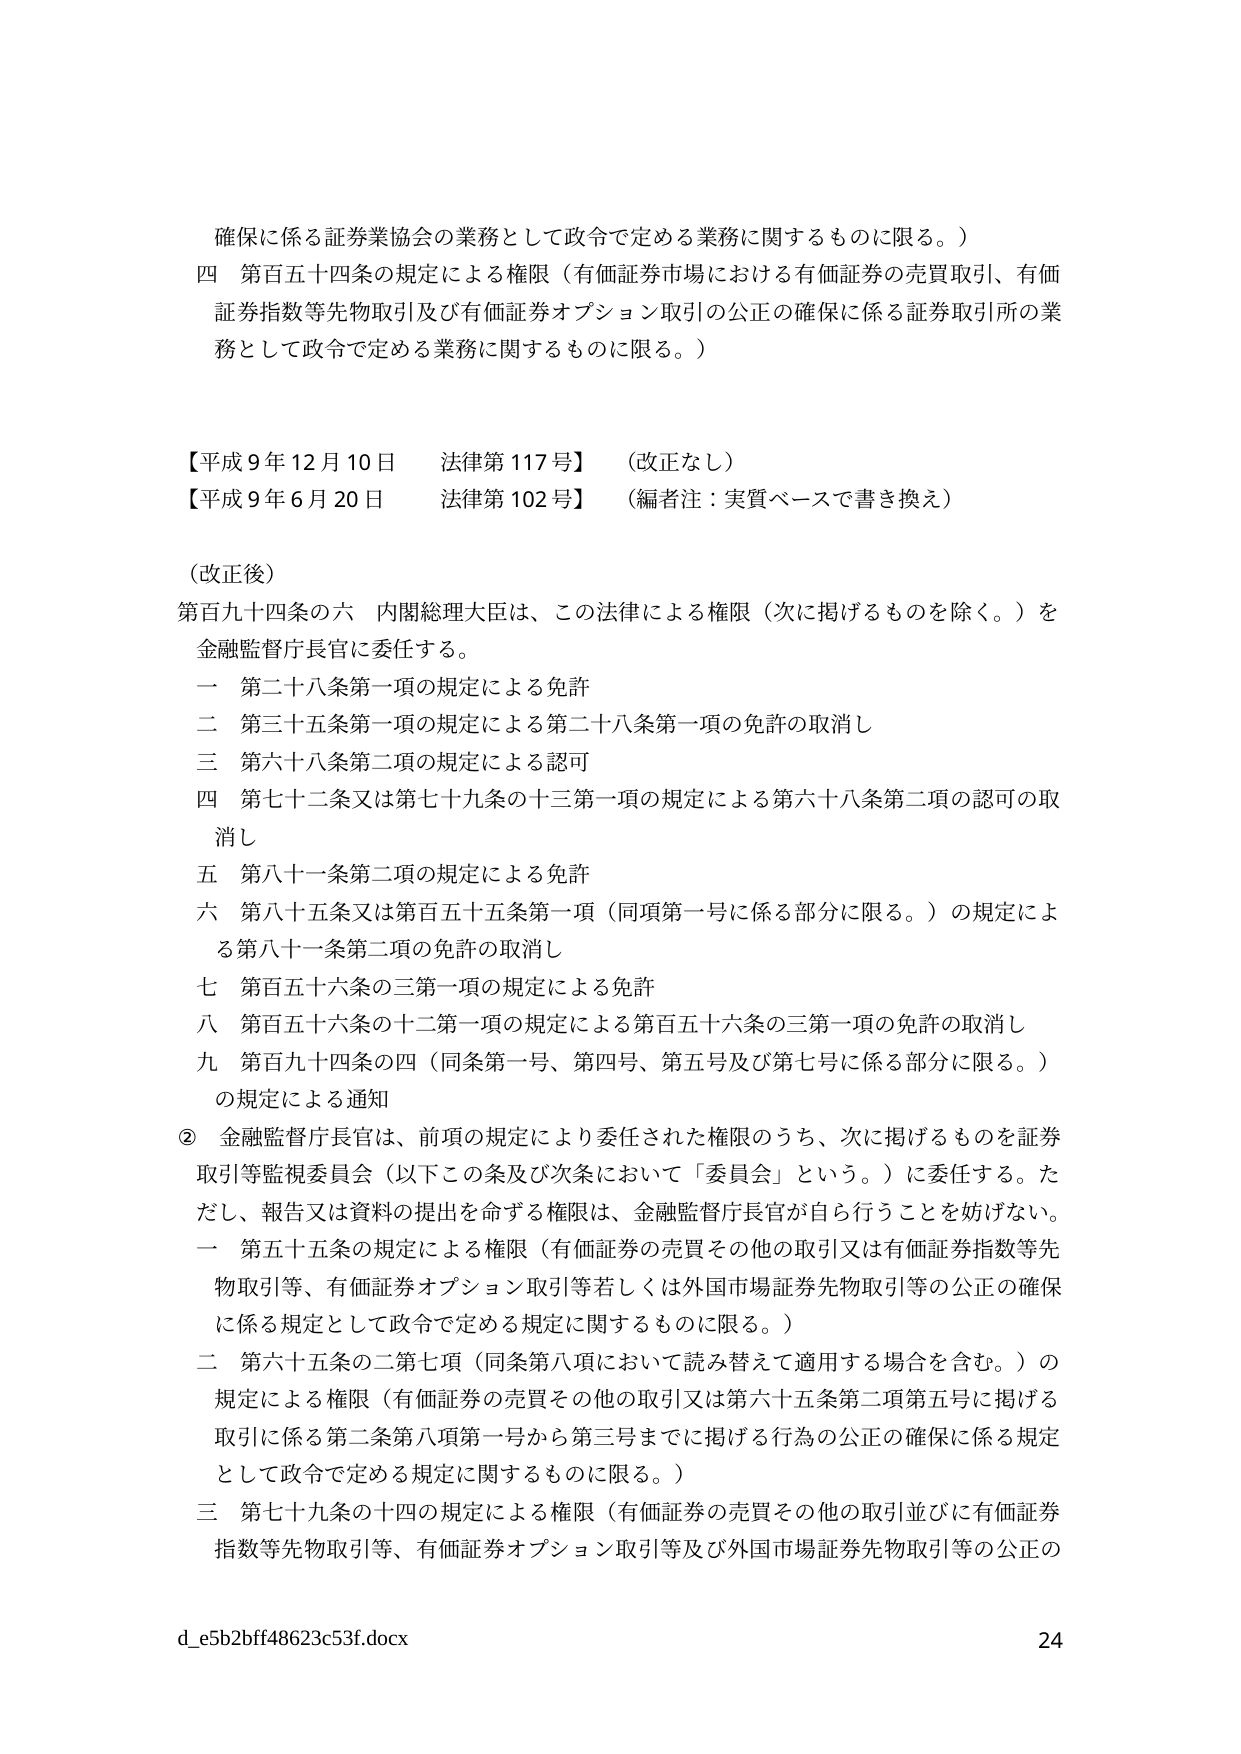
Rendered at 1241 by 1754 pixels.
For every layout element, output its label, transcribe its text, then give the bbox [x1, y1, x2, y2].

text 四 第七十二条又は第七十九条の十三第一項の規定による第六十八条第二項の認可の取消し [196, 779, 1063, 854]
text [196, 217, 1063, 254]
text 二 第三十五条第一項の規定による第二十八条第一項の免許の取消し [196, 704, 1063, 742]
text 一 第五十五条の規定による権限（有価証券の売買その他の取引又は有価証券指数等先物取引等、有価証券オプション取引等若しくは外国市場証券先物取引等の公正の確保に係る規定として政令で定める規定に関するものに限る。） [196, 1229, 1063, 1342]
text ② 金融監督庁長官は、前項の規定により委任された権限のうち、次に掲げるものを証券取引等監視委員会（以下この条及び次条において「委員会」という。）に委任する。ただし、報告又は資料の提出を命ずる権限は、金融監督庁長官が自ら行うことを妨げない。 [177, 1117, 1063, 1229]
text 六 第八十五条又は第百五十五条第一項（同項第一号に係る部分に限る。）の規定による第八十一条第二項の免許の取消し [196, 892, 1063, 967]
text 五 第八十一条第二項の規定による免許 [196, 854, 1063, 892]
text 一 第二十八条第一項の規定による免許 [196, 667, 1063, 704]
text 二 第六十五条の二第七項（同条第八項において読み替えて適用する場合を含む。）の規定による権限（有価証券の売買その他の取引又は第六十五条第二項第五号に掲げる取引に係る第二条第八項第一号から第三号までに掲げる行為の公正の確保に係る規定として政令で定める規定に関するものに限る。） [196, 1342, 1063, 1492]
text 四 第百五十四条の規定による権限（有価証券市場における有価証券の売買取引、有価証券指数等先物取引及び有価証券オプション取引の公正の確保に係る証券取引所の業務として政令で定める業務に関するものに限る。） [196, 254, 1063, 367]
text 三 第六十八条第二項の規定による認可 [196, 742, 1063, 779]
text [196, 1492, 1063, 1567]
text 七 第百五十六条の三第一項の規定による免許 [196, 967, 1063, 1004]
text 【平成9年6月20日 法律第102号】 （編者注：実質ベースで書き換え） [177, 479, 1063, 517]
text 【平成9年12月10日 法律第117号】 （改正なし） [177, 442, 1063, 479]
text 第百九十四条の六 内閣総理大臣は、この法律による権限（次に掲げるものを除く。）を金融監督庁長官に委任する。 [177, 592, 1063, 667]
text 九 第百九十四条の四（同条第一号、第四号、第五号及び第七号に係る部分に限る。）の規定による通知 [196, 1042, 1063, 1117]
text （改正後） [177, 554, 1063, 592]
text 八 第百五十六条の十二第一項の規定による第百五十六条の三第一項の免許の取消し [196, 1004, 1063, 1042]
